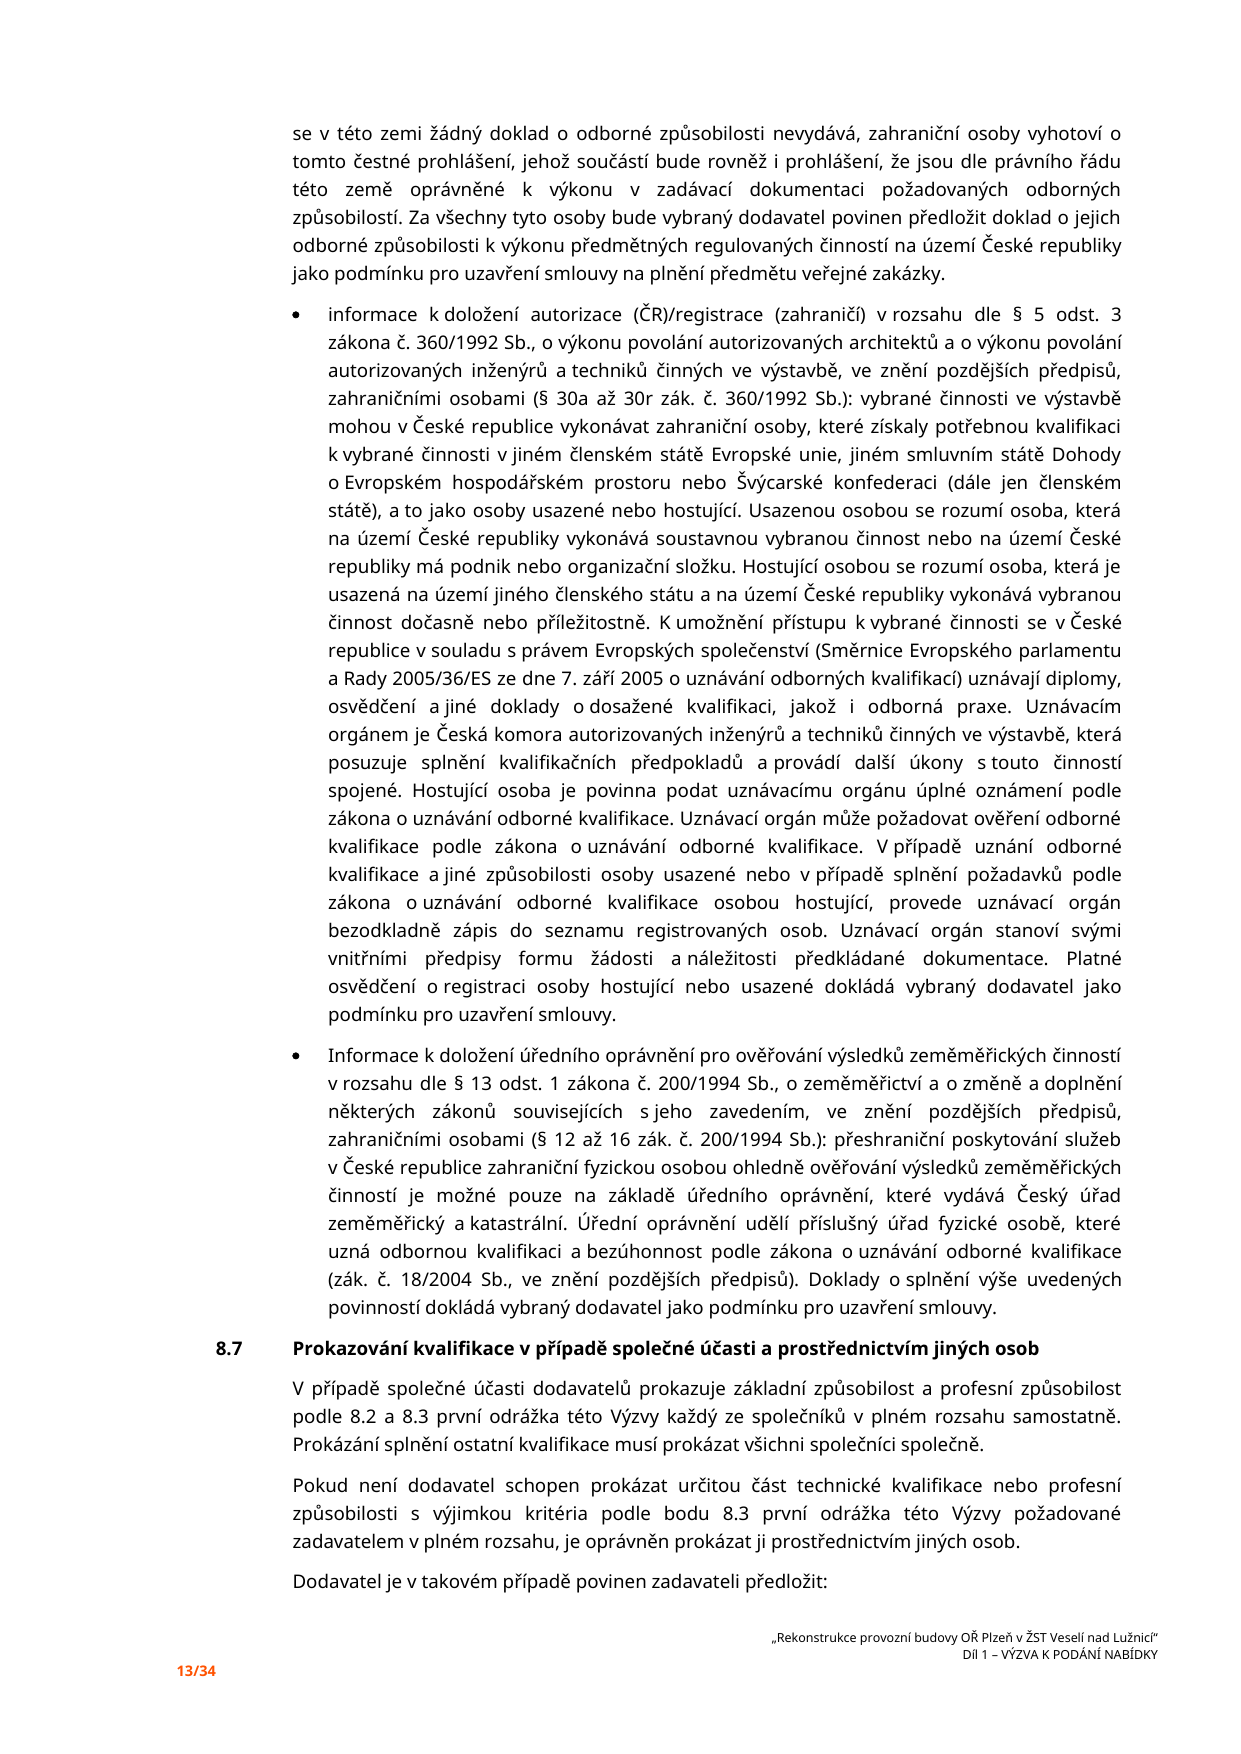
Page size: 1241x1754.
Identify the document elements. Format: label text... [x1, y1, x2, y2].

text Prokazování kvalifikace v případě společné účasti a prostřednictvím jiných osob [216, 1335, 1122, 1361]
text V případě společné účasti dodavatelů prokazuje základní způsobilost a profesní způsobilost podle 8.2 a 8.3 první odrážka této Výzvy každý ze společníků v plném rozsahu samostatně. Prokázání splnění ostatní kvalifikace musí prokázat všichni společníci společně. [292, 1376, 1122, 1457]
text Informace k doložení úředního oprávnění pro ověřování výsledků zeměměřických činností v rozsahu dle § 13 odst. 1 zákona č. 200/1994 Sb., o zeměměřictví a o změně a doplnění některých zákonů souvisejících s jeho zavedením, ve znění pozdějších předpisů, zahraničními osobami (§ 12 až 16 zák. č. 200/1994 Sb.): přeshraniční poskytování služeb v České republice zahraniční fyzickou osobou ohledně ověřování výsledků zeměměřických činností je možné pouze na základě úředního oprávnění, které vydává Český úřad zeměměřický a katastrální. Úřední oprávnění udělí příslušný úřad fyzické osobě, které uzná odbornou kvalifikaci a bezúhonnost podle zákona o uznávání odborné kvalifikace (zák. č. 18/2004 Sb., ve znění pozdějších předpisů). Doklady o splnění výše uvedených povinností dokládá vybraný dodavatel jako podmínku pro uzavření smlouvy. [292, 1042, 1122, 1320]
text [292, 121, 1122, 286]
text informace k doložení autorizace (ČR)/registrace (zahraničí) v rozsahu dle § 5 odst. 3 zákona č. 360/1992 Sb., o výkonu povolání autorizovaných architektů a o výkonu povolání autorizovaných inženýrů a techniků činných ve výstavbě, ve znění pozdějších předpisů, zahraničními osobami (§ 30a až 30r zák. č. 360/1992 Sb.): vybrané činnosti ve výstavbě mohou v České republice vykonávat zahraniční osoby, které získaly potřebnou kvalifikaci k vybrané činnosti v jiném členském státě Evropské unie, jiném smluvním státě Dohody o Evropském hospodářském prostoru nebo Švýcarské konfederaci (dále jen členském státě), a to jako osoby usazené nebo hostující. Usazenou osobou se rozumí osoba, která na území České republiky vykonává soustavnou vybranou činnost nebo na území České republiky má podnik nebo organizační složku. Hostující osobou se rozumí osoba, která je usazená na území jiného členského státu a na území České republiky vykonává vybranou činnost dočasně nebo příležitostně. K umožnění přístupu k vybrané činnosti se v České republice v souladu s právem Evropských společenství (Směrnice Evropského parlamentu a Rady 2005/36/ES ze dne 7. září 2005 o uznávání odborných kvalifikací) uznávají diplomy, osvědčení a jiné doklady o dosažené kvalifikaci, jakož i odborná praxe. Uznávacím orgánem je Česká komora autorizovaných inženýrů a techniků činných ve výstavbě, která posuzuje splnění kvalifikačních předpokladů a provádí další úkony s touto činností spojené. Hostující osoba je povinna podat uznávacímu orgánu úplné oznámení podle zákona o uznávání odborné kvalifikace. Uznávací orgán může požadovat ověření odborné kvalifikace podle zákona o uznávání odborné kvalifikace. V případě uznání odborné kvalifikace a jiné způsobilosti osoby usazené nebo v případě splnění požadavků podle zákona o uznávání odborné kvalifikace osobou hostující, provede uznávací orgán bezodkladně zápis do seznamu registrovaných osob. Uznávací orgán stanoví svými vnitřními předpisy formu žádosti a náležitosti předkládané dokumentace. Platné osvědčení o registraci osoby hostující nebo usazené dokládá vybraný dodavatel jako podmínku pro uzavření smlouvy. [292, 301, 1122, 1027]
text Dodavatel je v takovém případě povinen zadavateli předložit: [292, 1569, 1122, 1594]
text Pokud není dodavatel schopen prokázat určitou část technické kvalifikace nebo profesní způsobilosti s výjimkou kritéria podle bodu 8.3 první odrážka této Výzvy požadované zadavatelem v plném rozsahu, je oprávněn prokázat ji prostřednictvím jiných osob. [292, 1472, 1122, 1554]
